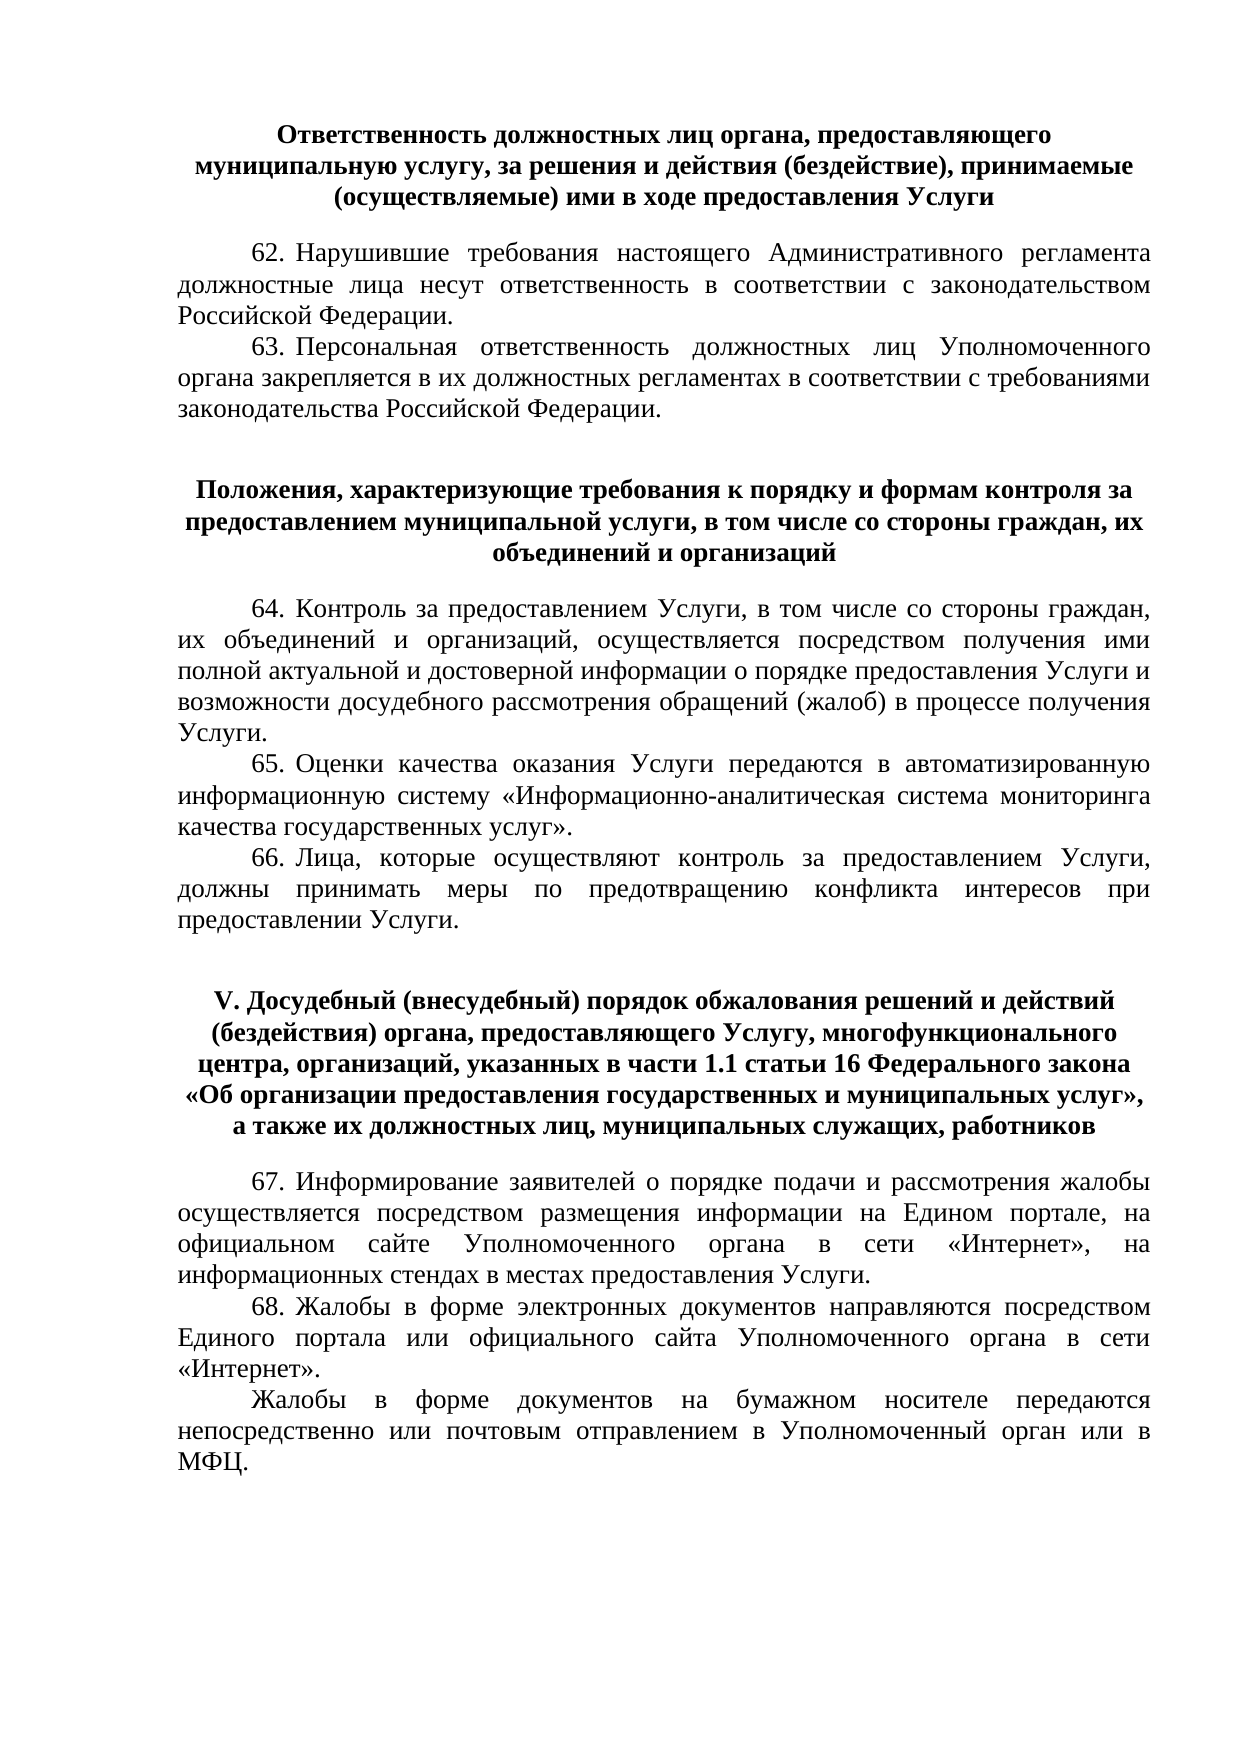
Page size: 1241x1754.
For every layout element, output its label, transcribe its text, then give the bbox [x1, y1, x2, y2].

text V. Досудебный (внесудебный) порядок обжалования решений и действий (бездействия) органа, предоставляющего Услугу, многофункционального центра, организаций, указанных в части 1.1 статьи 16 Федерального закона «Об организации предоставления государственных и муниципальных услуг», а также их должностных лиц, муниципальных служащих, работников [177, 984, 1152, 1140]
text Ответственность должностных лиц органа, предоставляющего муниципальную услугу, за решения и действия (бездействие), принимаемые (осуществляемые) ими в ходе предоставления Услуги [177, 118, 1152, 212]
list Лица, которые осуществляют контроль за предоставлением Услуги, должны принимать меры по предотвращению конфликта интересов при предоставлении Услуги. [177, 841, 1152, 934]
text Положения, характеризующие требования к порядку и формам контроля за предоставлением муниципальной услуги, в том числе со стороны граждан, их объединений и организаций [177, 473, 1152, 567]
list Нарушившие требования настоящего Административного регламента должностные лица несут ответственность в соответствии с законодательством Российской Федерации. [177, 237, 1152, 330]
list Персональная ответственность должностных лиц Уполномоченного органа закрепляется в их должностных регламентах в соответствии с требованиями законодательства Российской Федерации. [177, 330, 1152, 423]
text Жалобы в форме документов на бумажном носителе передаются непосредственно или почтовым отправлением в Уполномоченный орган или в МФЦ. [177, 1383, 1152, 1477]
list Жалобы в форме электронных документов направляются посредством Единого портала или официального сайта Уполномоченного органа в сети «Интернет». [177, 1290, 1152, 1383]
list Информирование заявителей о порядке подачи и рассмотрения жалобы осуществляется посредством размещения информации на Едином портале, на официальном сайте Уполномоченного органа в сети «Интернет», на информационных стендах в местах предоставления Услуги. [177, 1165, 1152, 1290]
list Контроль за предоставлением Услуги, в том числе со стороны граждан, их объединений и организаций, осуществляется посредством получения ими полной актуальной и достоверной информации о порядке предоставления Услуги и возможности досудебного рассмотрения обращений (жалоб) в процессе получения Услуги. [177, 592, 1152, 748]
list Оценки качества оказания Услуги передаются в автоматизированную информационную систему «Информационно-аналитическая система мониторинга качества государственных услуг». [177, 748, 1152, 841]
